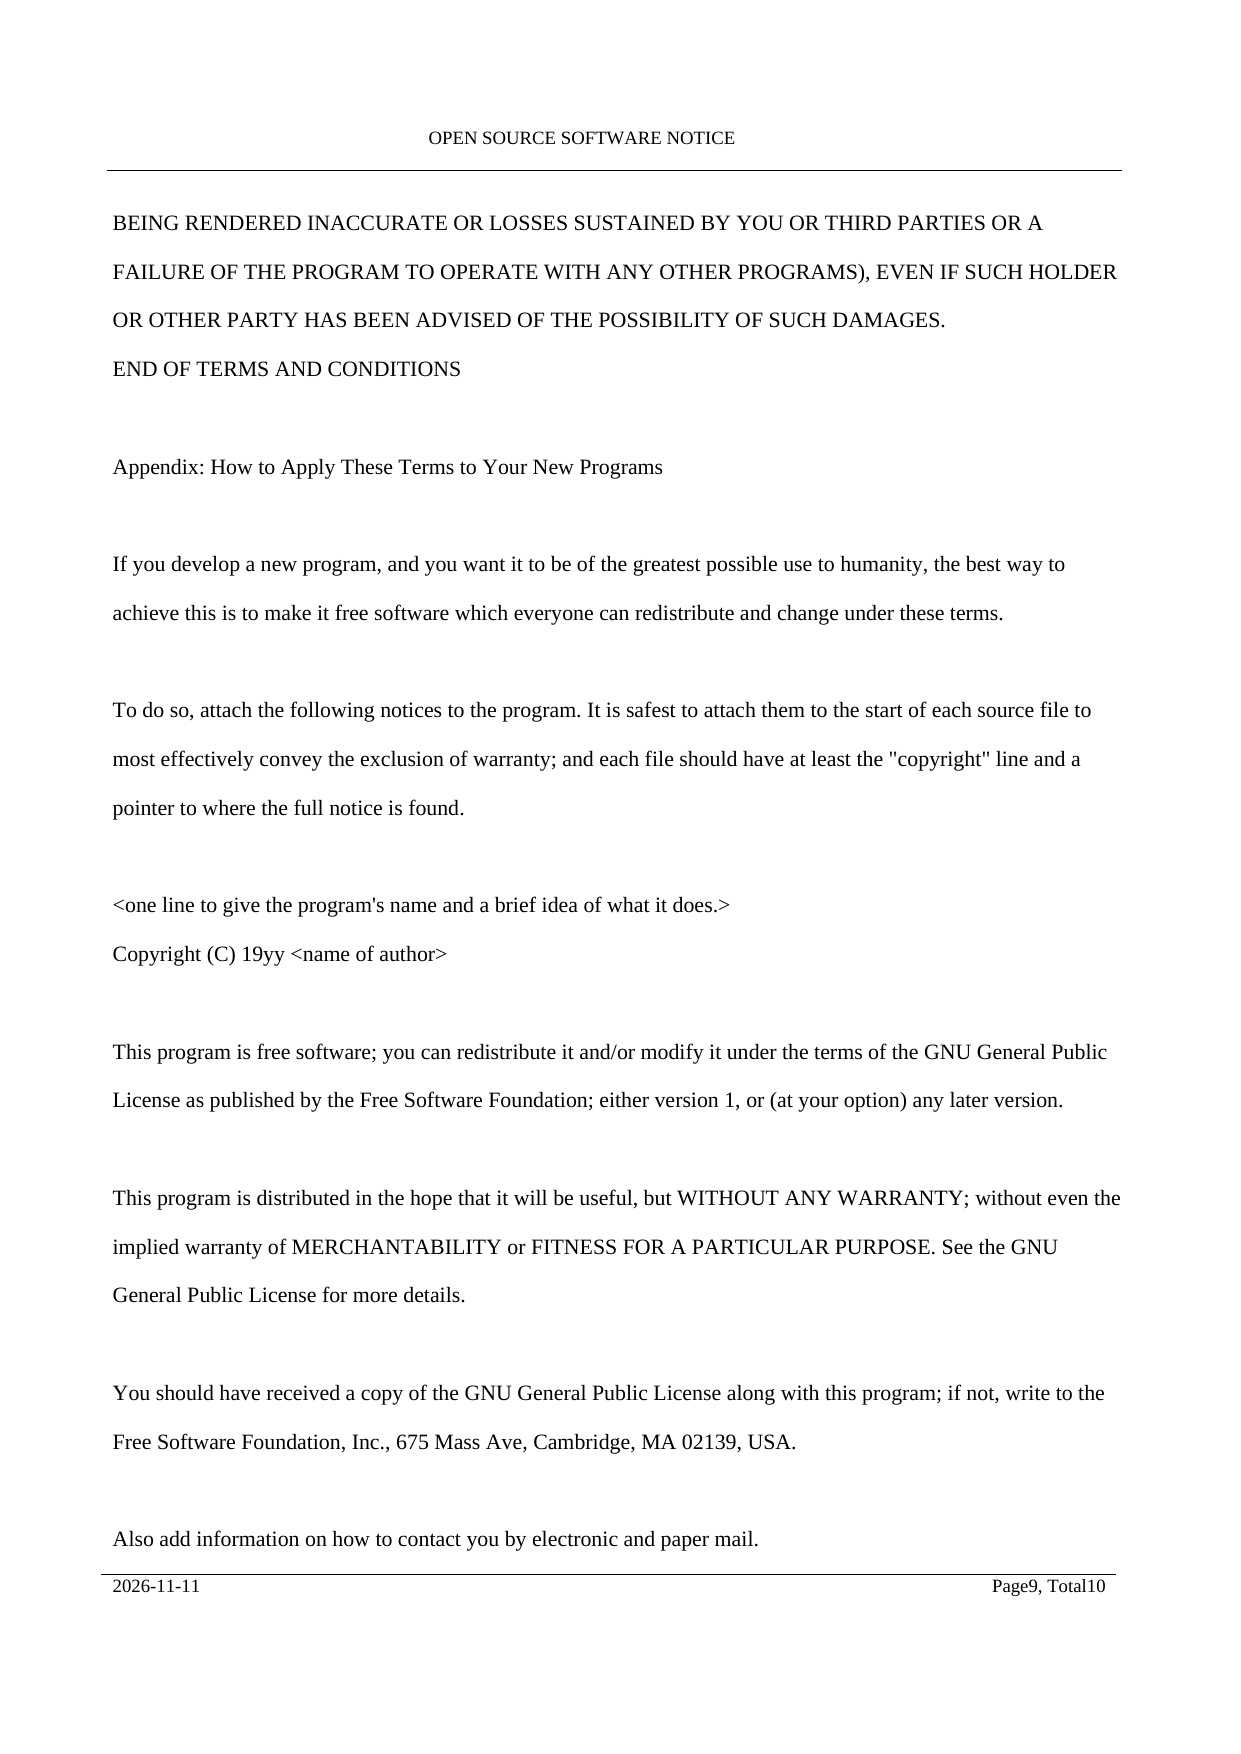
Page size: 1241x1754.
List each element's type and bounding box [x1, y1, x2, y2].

text [112, 206, 1128, 1555]
